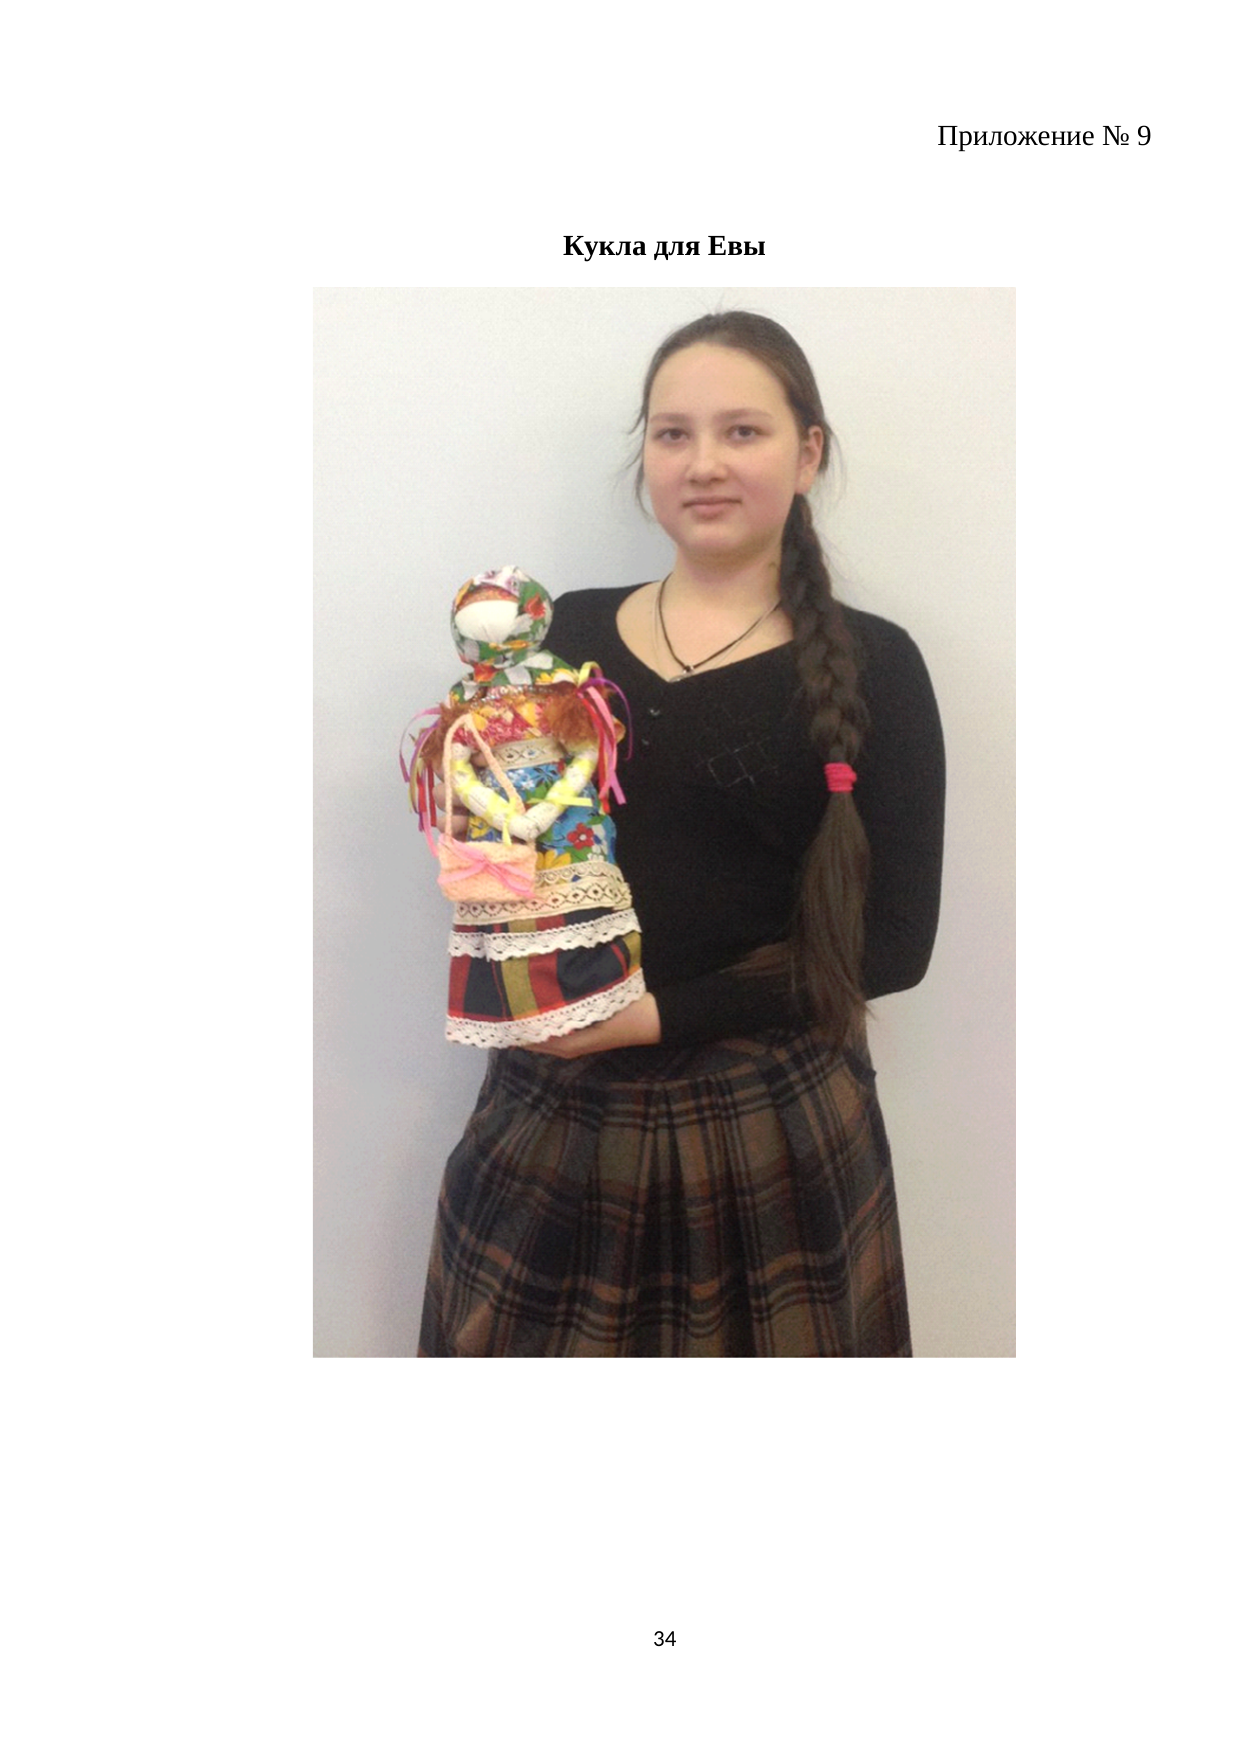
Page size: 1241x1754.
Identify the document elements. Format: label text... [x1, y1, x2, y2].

text Кукла для Евы [177, 228, 1152, 261]
list Приложение № 9 [288, 118, 1152, 152]
picture [312, 287, 1016, 1359]
